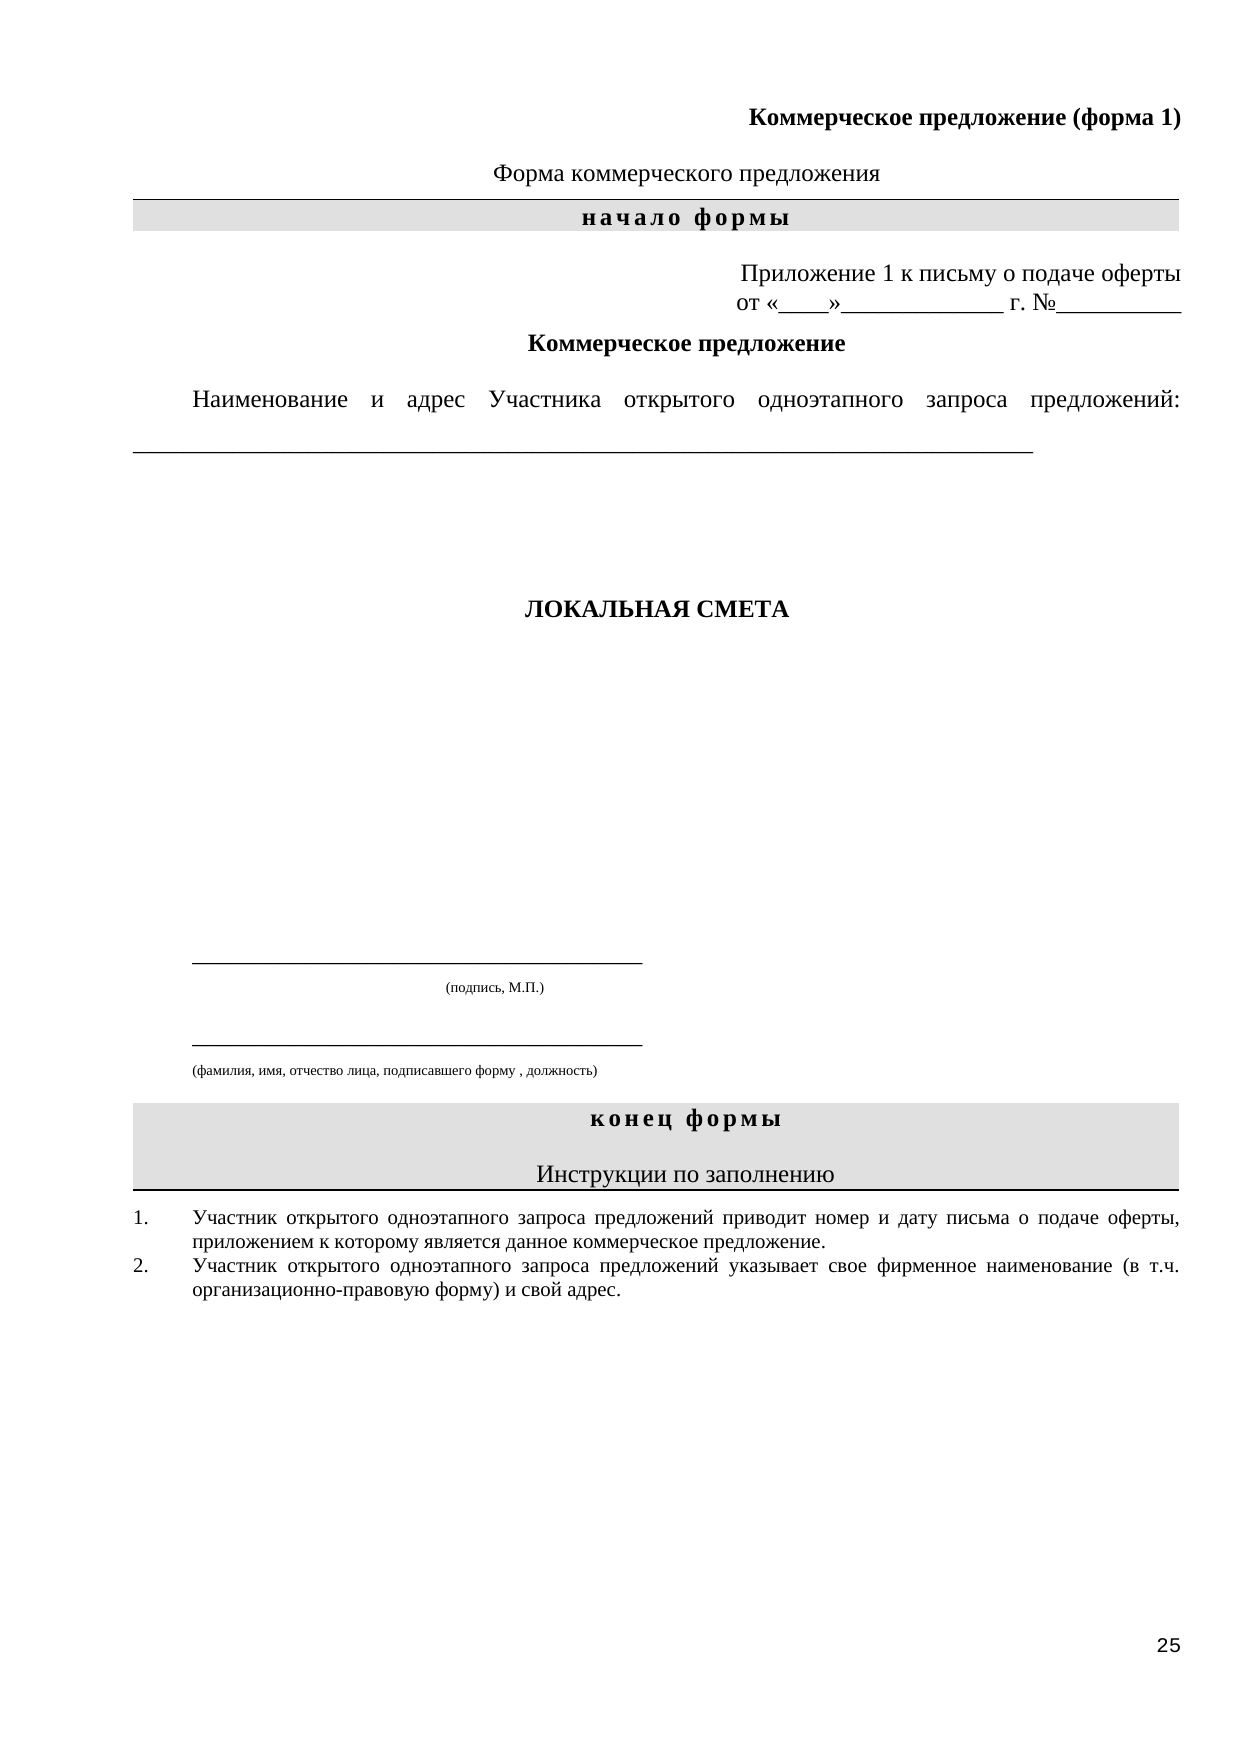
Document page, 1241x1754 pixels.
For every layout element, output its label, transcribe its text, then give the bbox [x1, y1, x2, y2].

list Участник открытого одноэтапного запроса предложений указывает свое фирменное наименование (в т.ч. организационно-правовую форму) и свой адрес. [133, 1253, 1181, 1301]
text ____________________________________ [133, 938, 1181, 967]
text Коммерческое предложение [133, 328, 1181, 357]
text (подпись, М.П.) [133, 979, 797, 1008]
text конец формы [133, 1103, 1179, 1132]
text ____________________________________ [133, 1021, 1181, 1049]
text ЛОКАЛЬНАЯ СМЕТА [133, 594, 1181, 622]
text начало формы [133, 200, 1179, 231]
text (фамилия, имя, отчество лица, подписавшего форму , должность) [133, 1062, 797, 1091]
text Инструкции по заполнению [133, 1159, 1179, 1189]
list Участник открытого одноэтапного запроса предложений приводит номер и дату письма о подаче оферты, приложением к которому является данное коммерческое предложение. [133, 1205, 1181, 1253]
text Наименование и адрес Участника открытого одноэтапного запроса предложений: ________________________________________________________________________ [133, 384, 1181, 456]
text Форма коммерческого предложения [133, 158, 1181, 187]
text Приложение 1 к письму о подаче оферты от «____»_____________ г. №__________ [133, 258, 1181, 316]
text Коммерческое предложение (форма 1) [251, 102, 1181, 131]
